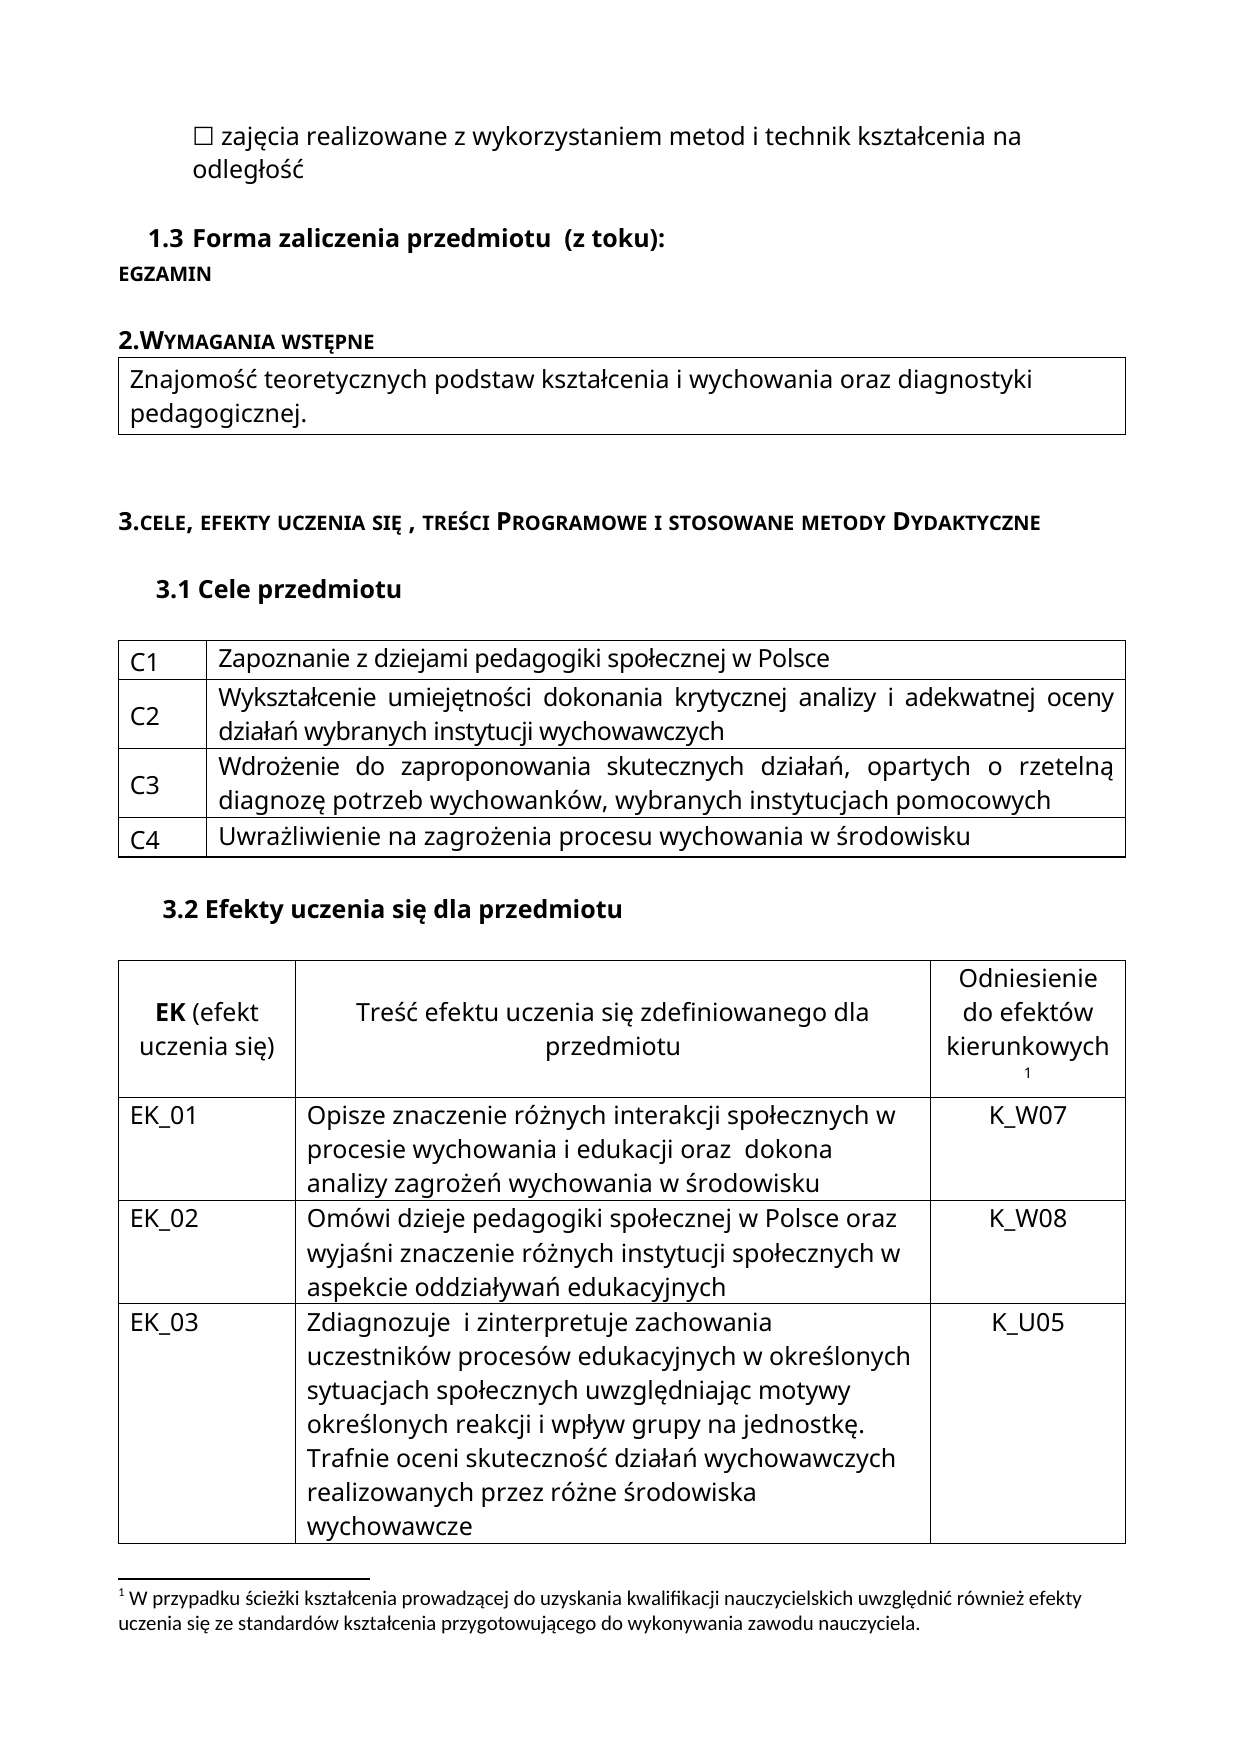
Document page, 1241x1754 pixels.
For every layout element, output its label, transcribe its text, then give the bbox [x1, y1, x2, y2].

table_cell Opisze znaczenie różnych interakcji społecznych w procesie wychowania i edukacji oraz dokona analizy zagrożeń wychowania w środowisku [296, 1098, 930, 1200]
text egzamin [118, 254, 1122, 288]
table_cell K_W08 [931, 1201, 1125, 1303]
table_cell EK_02 [119, 1201, 295, 1303]
table_header C1 [119, 641, 206, 679]
text 3.2 Efekty uczenia się dla przedmiotu [162, 891, 1122, 926]
table_cell EK_03 [119, 1304, 295, 1543]
table_cell K_W07 [931, 1098, 1125, 1200]
text 3.cele, efekty uczenia się , treści Programowe i stosowane metody Dydaktyczne [118, 503, 1122, 537]
table_header EK (efekt uczenia się) [119, 961, 295, 1097]
table_cell C3 [119, 749, 206, 817]
text 2.Wymagania wstępne [118, 322, 1122, 357]
table_cell Zdiagnozuje i zinterpretuje zachowania uczestników procesów edukacyjnych w określonych sytuacjach społecznych uwzględniając motywy określonych reakcji i wpływ grupy na jednostkę. Trafnie oceni skuteczność działań wychowawczych realizowanych przez różne środowiska wychowawcze [296, 1304, 930, 1543]
text ☐ zajęcia realizowane z wykorzystaniem metod i technik kształcenia na odległość [192, 118, 1122, 186]
table_cell EK_01 [119, 1098, 295, 1200]
table_cell K_U05 [931, 1304, 1125, 1543]
text 1.3 Forma zaliczenia przedmiotu (z toku): [148, 220, 1122, 254]
table_header Treść efektu uczenia się zdefiniowanego dla przedmiotu [296, 961, 930, 1097]
table_header Zapoznanie z dziejami pedagogiki społecznej w Polsce [207, 641, 1125, 679]
table_cell C4 [119, 818, 206, 856]
table_header Odniesienie do efektów kierunkowych [931, 961, 1125, 1097]
table_cell Wykształcenie umiejętności dokonania krytycznej analizy i adekwatnej oceny działań wybranych instytucji wychowawczych [207, 680, 1125, 748]
table_cell C2 [119, 680, 206, 748]
table_cell Omówi dzieje pedagogiki społecznej w Polsce oraz wyjaśni znaczenie różnych instytucji społecznych w aspekcie oddziaływań edukacyjnych [296, 1201, 930, 1303]
text 3.1 Cele przedmiotu [156, 571, 1122, 605]
table_header Znajomość teoretycznych podstaw kształcenia i wychowania oraz diagnostyki pedagogicznej. [119, 358, 1125, 434]
table_cell Wdrożenie do zaproponowania skutecznych działań, opartych o rzetelną diagnozę potrzeb wychowanków, wybranych instytucjach pomocowych [207, 749, 1125, 817]
table_cell Uwrażliwienie na zagrożenia procesu wychowania w środowisku [207, 818, 1125, 856]
